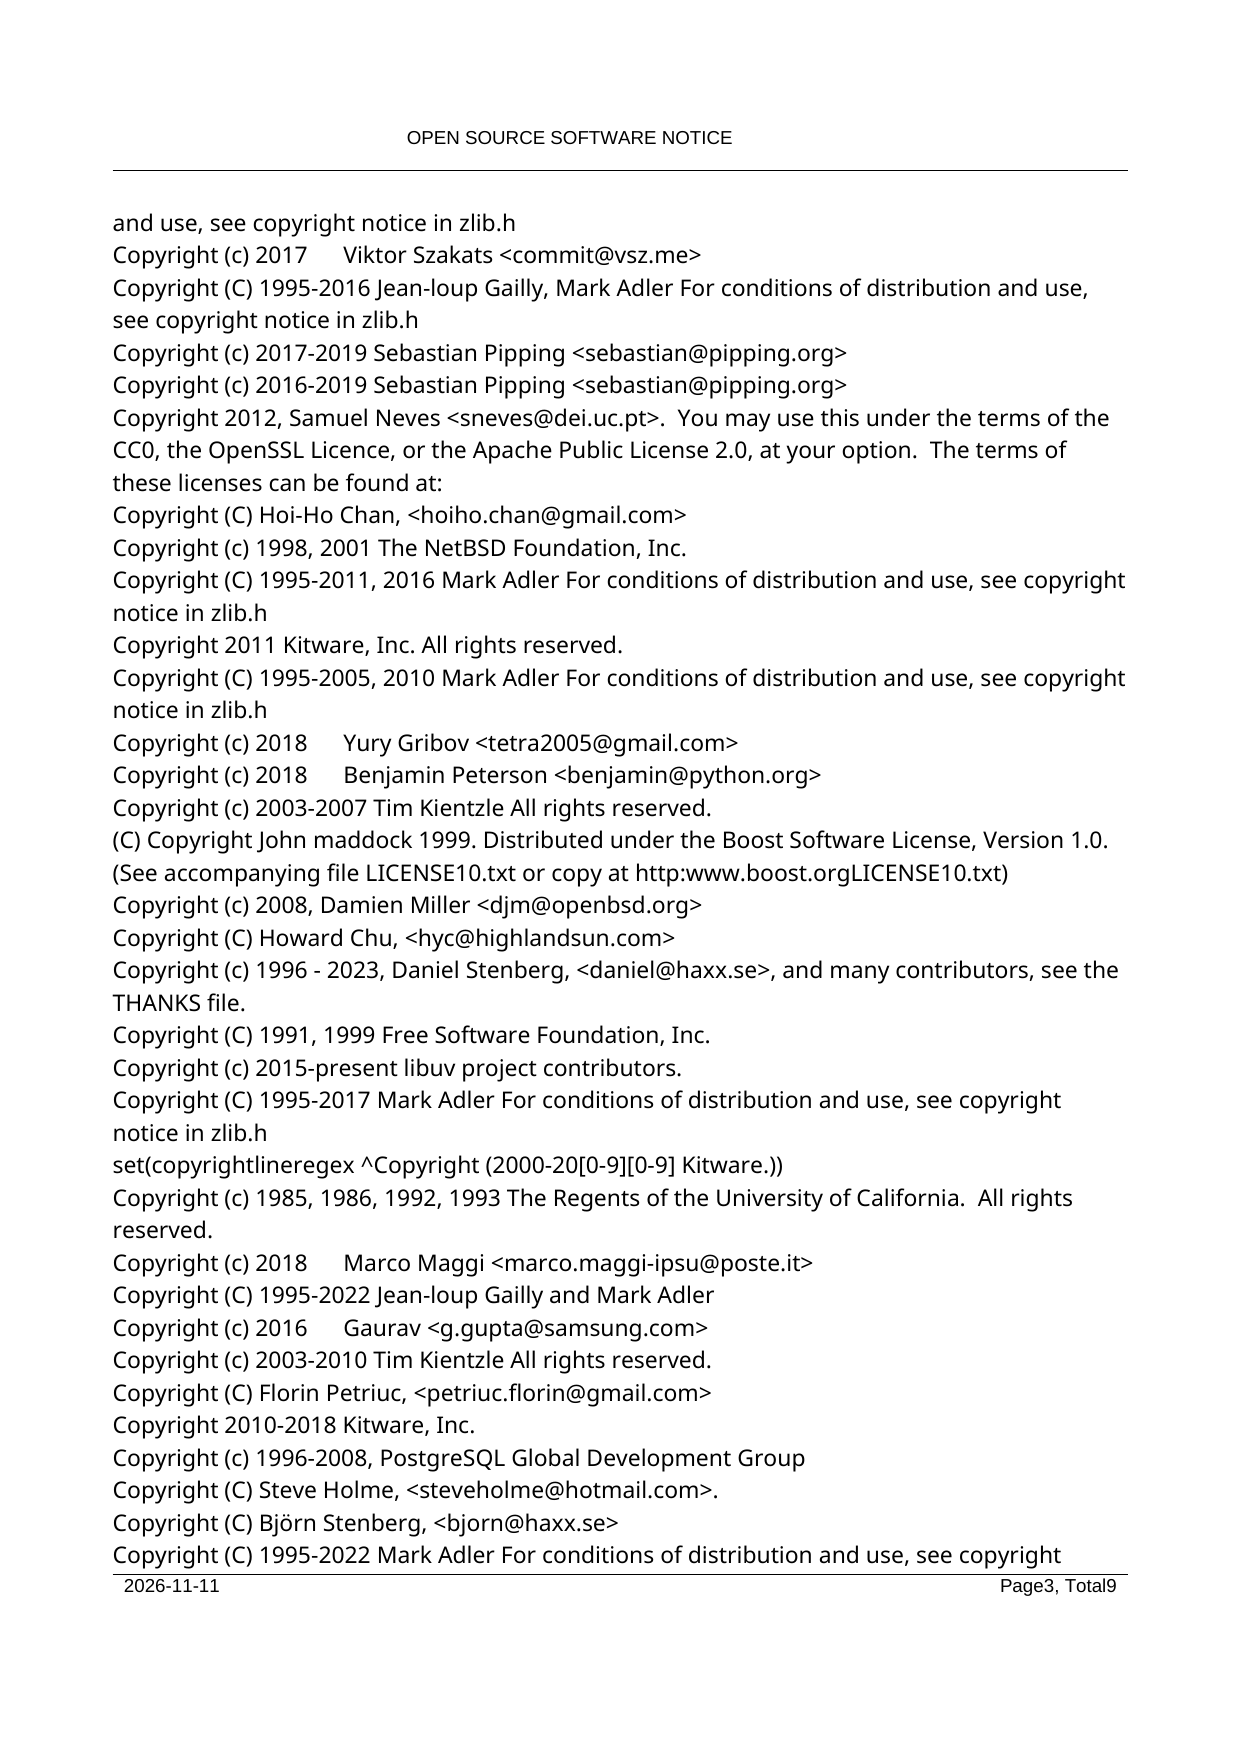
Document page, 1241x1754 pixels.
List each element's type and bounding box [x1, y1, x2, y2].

text [112, 206, 1128, 1571]
